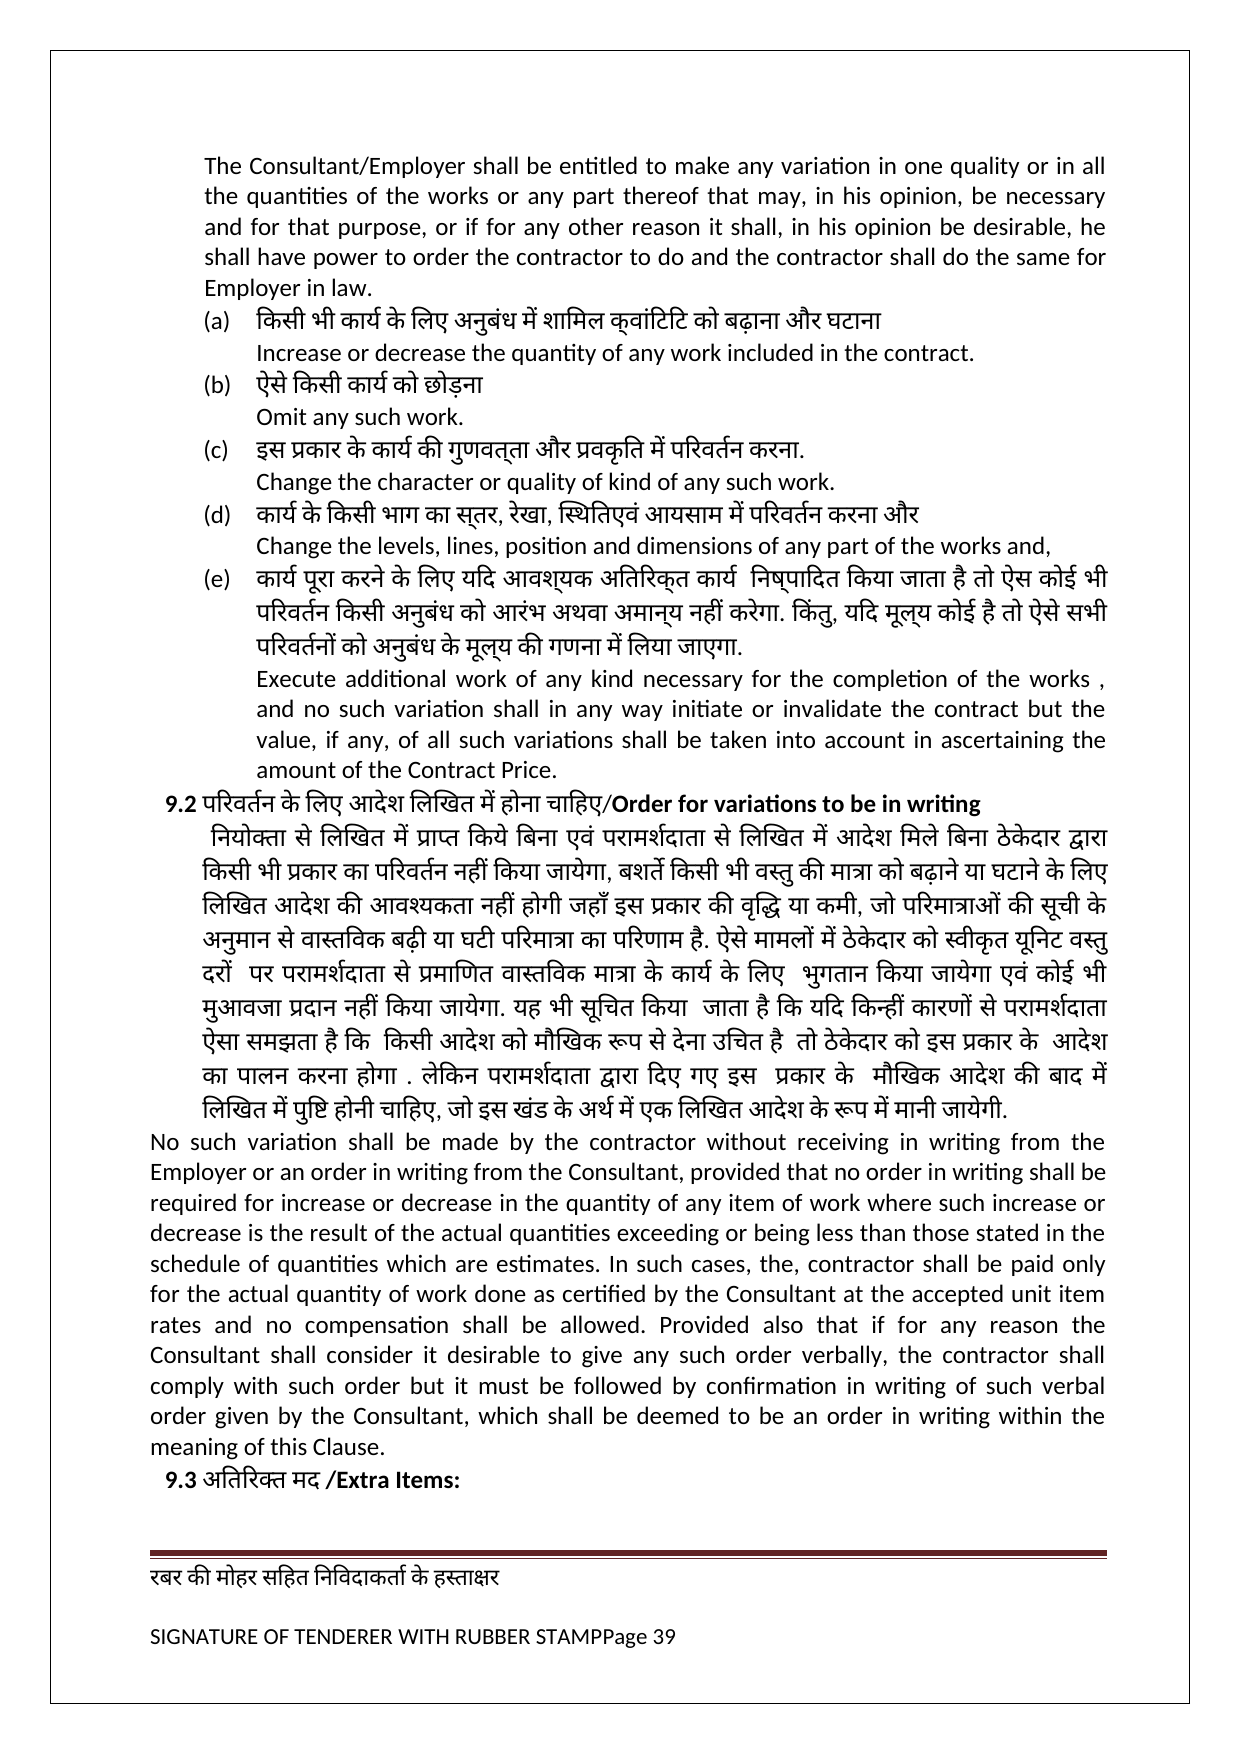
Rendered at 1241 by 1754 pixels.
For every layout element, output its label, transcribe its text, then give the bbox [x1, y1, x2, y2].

list कार्य के किसी भाग का स्‍तर, रेखा, स्थितिएवं आयसाम में परिवर्तन करना और [203, 496, 1107, 530]
list किसी भी कार्य के लिए अनुबंध में शामिल क्‍वांटिटि को बढ़ाना और घटाना [203, 303, 1107, 337]
list कार्य पूरा करने के‍ लिए यदि आवश्‍यक अतिरिक्‍त कार्य निष्‍पादित किया जाता है तो ऐस कोई भी परिवर्तन किसी अनुबंध को आरंभ अथवा अमान्‍य नहीं करेगा. किंतु, यदि मूल्‍य कोई है तो ऐसे सभी परिवर्तनों को अनुबंध के मूल्‍य की गणना में लिया जाएगा. [203, 561, 1107, 663]
text Change the character or quality of kind of any such work. [256, 466, 1107, 496]
text Execute additional work of any kind necessary for the completion of the works , and no such variation shall in any way initiate or invalidate the contract but the value, if any, of all such variations shall be taken into account in ascertaining the amount of the Contract Price. [256, 663, 1107, 785]
text No such variation shall be made by the contractor without receiving in writing from the Employer or an order in writing from the Consultant, provided that no order in writing shall be required for increase or decrease in the quantity of any item of work where such increase or decrease is the result of the actual quantities exceeding or being less than those stated in the schedule of quantities which are estimates. In such cases, the, contractor shall be paid only for the actual quantity of work done as certified by the Consultant at the accepted unit item rates and no compensation shall be allowed. Provided also that if for any reason the Consultant shall consider it desirable to give any such order verbally, the contractor shall comply with such order but it must be followed by confirmation in writing of such verbal order given by the Consultant, which shall be deemed to be an order in writing within the meaning of this Clause. [150, 1126, 1107, 1462]
list इस प्रकार के कार्य की गुणवत्‍ता और प्रवकृति में परिवर्तन करना. [203, 432, 1107, 466]
text Increase or decrease the quantity of any work included in the contract. [256, 337, 1107, 367]
list अतिरिक्त मद /Extra Items: [164, 1462, 1107, 1496]
list परिवर्तन के लिए आदेश लिखित में होना चाहिए/Order for variations to be in writing [164, 785, 1107, 819]
text Change the levels, lines, position and dimensions of any part of the works and, [256, 530, 1107, 561]
text The Consultant/Employer shall be entitled to make any variation in one quality or in all the quantities of the works or any part thereof that may, in his opinion, be necessary and for that purpose, or if for any other reason it shall, in his opinion be desirable, he shall have power to order the contractor to do and the contractor shall do the same for Employer in law. [204, 150, 1107, 303]
list ऐसे किसी कार्य को छोड़ना [203, 367, 1107, 401]
text Omit any such work. [256, 401, 1107, 432]
list नियोक्ता से लिखित में प्राप्त किये बिना एवं परामर्शदाता से लिखित में आदेश मिले बिना ठेकेदार द्वारा किसी भी प्रकार का परिवर्तन नहीं किया जायेगा, बशर्ते किसी भी वस्तु की मात्रा को बढ़ाने या घटाने के लिए लिखित आदेश की आवश्यकता नहीं होगी जहाँ इस प्रकार की वृद्धि या कमी, जो परिमात्राओं की सूची के अनुमान से वास्तविक बढ़ी या घटी परिमात्रा का परिणाम है. ऐसे मामलों में ठेकेदार को स्वीकृत यूनिट वस्तु दरों पर परामर्शदाता से प्रमाणित वास्तविक मात्रा के कार्य के लिए भुगतान किया जायेगा एवं कोई भी मुआवजा प्रदान नहीं किया जायेगा. यह भी सूचित किया जाता है कि यदि किन्हीं कारणों से परामर्शदाता ऐसा समझता है कि किसी आदेश को मौखिक रूप से देना उचित है तो ठेकेदार को इस प्रकार के आदेश का पालन करना होगा . लेकिन परामर्शदाता द्वारा दिए गए इस प्रकार के मौखिक आदेश की बाद में लिखित में पुष्टि होनी चाहिए, जो इस खंड के अर्थ में एक लिखित आदेश के रूप में मानी जायेगी. [202, 819, 1107, 1126]
